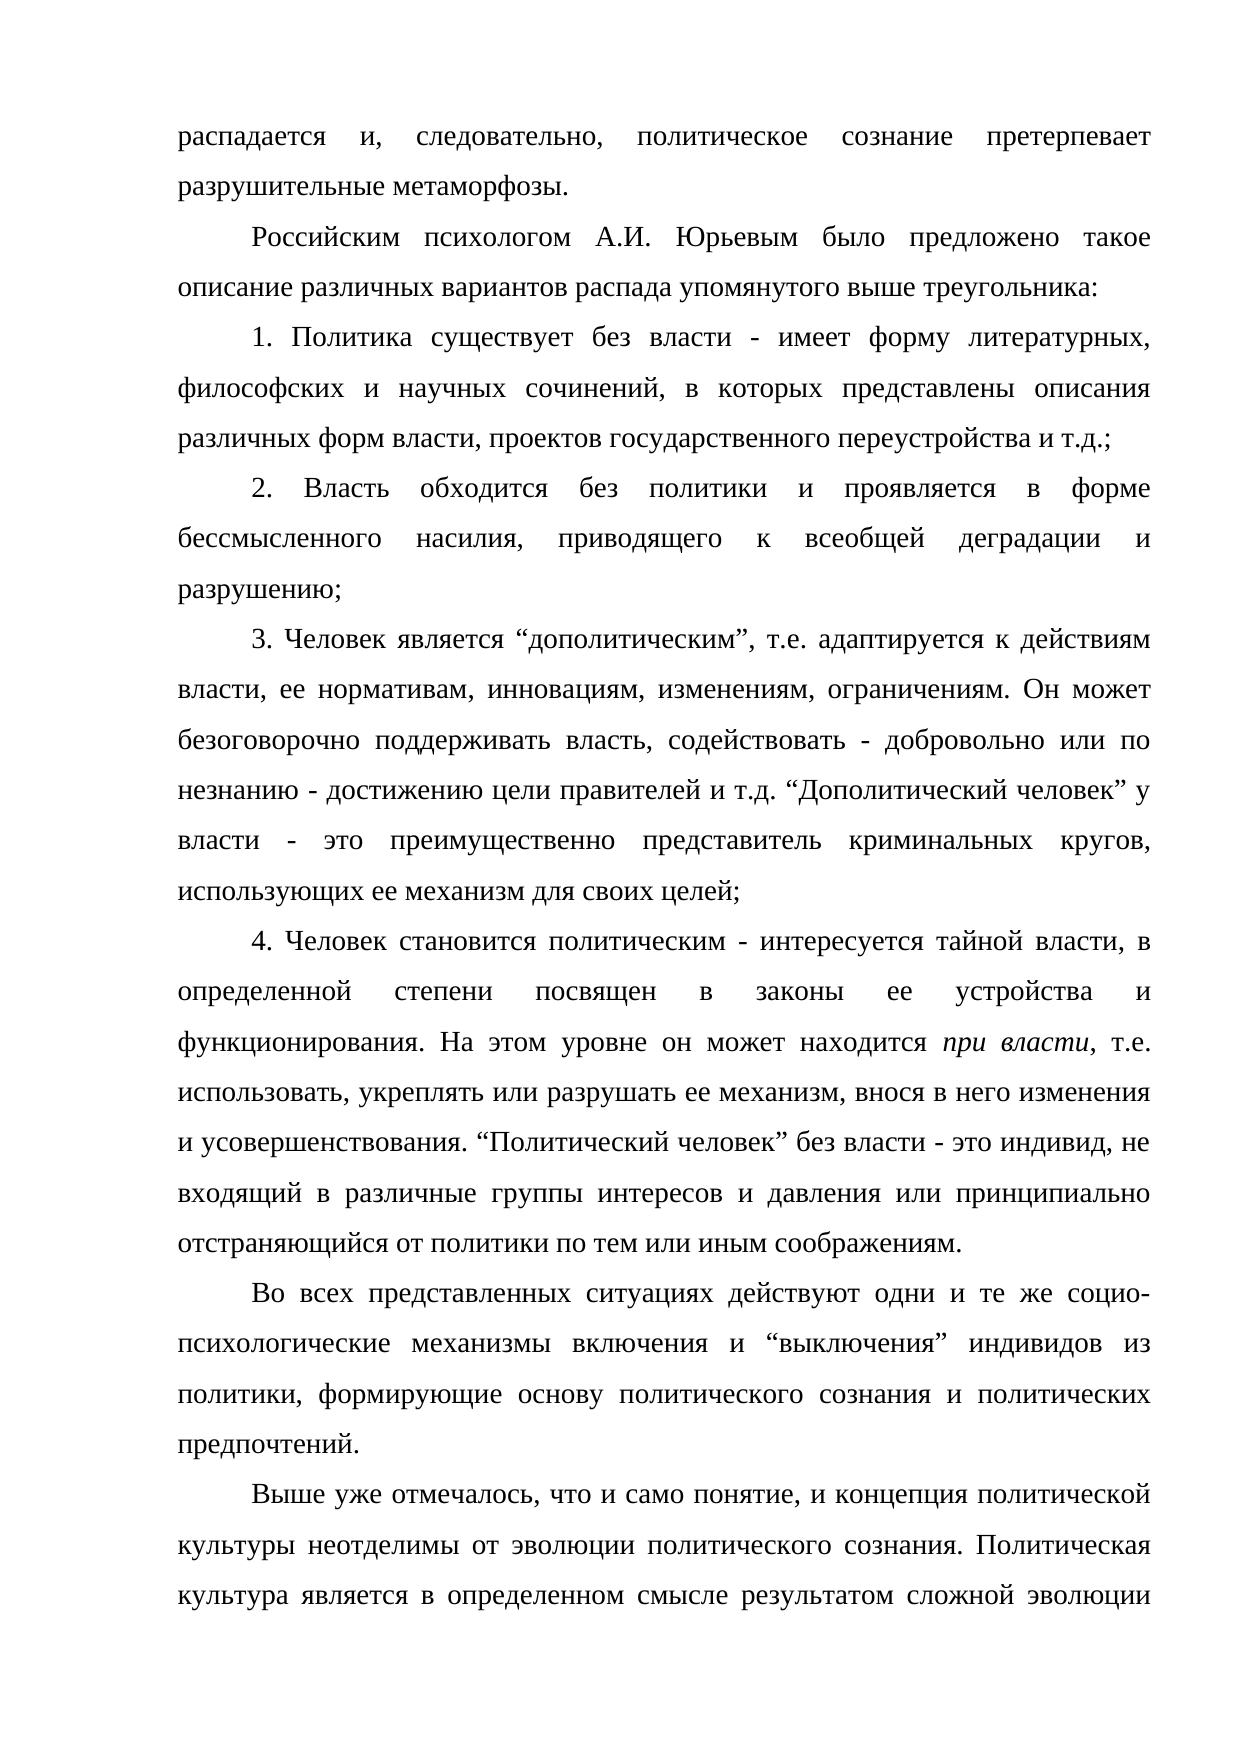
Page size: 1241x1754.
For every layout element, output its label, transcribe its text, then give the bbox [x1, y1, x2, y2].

text 1. Политика существует без власти - имеет форму литературных, философских и научных сочинений, в которых представлены описания различных форм власти, проектов государственного переустройства и т.д.; [177, 319, 1152, 453]
text Во всех представленных ситуациях действуют одни и те же социо-психологические механизмы включения и “выключения” индивидов из политики, формирующие основу политического сознания и политических предпочтений. [177, 1275, 1152, 1460]
text 3. Человек является “дополитическим”, т.е. адаптируется к действиям власти, ее нормативам, инновациям, изменениям, ограничениям. Он может безоговорочно поддерживать власть, содействовать - добровольно или по незнанию - достижению цели правителей и т.д. “Дополитический человек” у власти - это преимущественно представитель криминальных кругов, использующих ее механизм для своих целей; [177, 621, 1152, 906]
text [177, 118, 1152, 202]
text 4. Человек становится политическим - интересуется тайной власти, в определенной степени посвящен в законы ее устройства и функционирования. На этом уровне он может находится при власти, т.е. использовать, укреплять или разрушать ее механизм, внося в него изменения и усовершенствования. “Политический человек” без власти - это индивид, не входящий в различные группы интересов и давления или принципиально отстраняющийся от политики по тем или иным соображениям. [177, 923, 1152, 1258]
text Российским психологом А.И. Юрьевым было предложено такое описание различных вариантов распада упомянутого выше треугольника: [177, 219, 1152, 303]
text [177, 1477, 1152, 1611]
text 2. Власть обходится без политики и проявляется в форме бессмысленного насилия, приводящего к всеобщей деградации и разрушению; [177, 470, 1152, 604]
